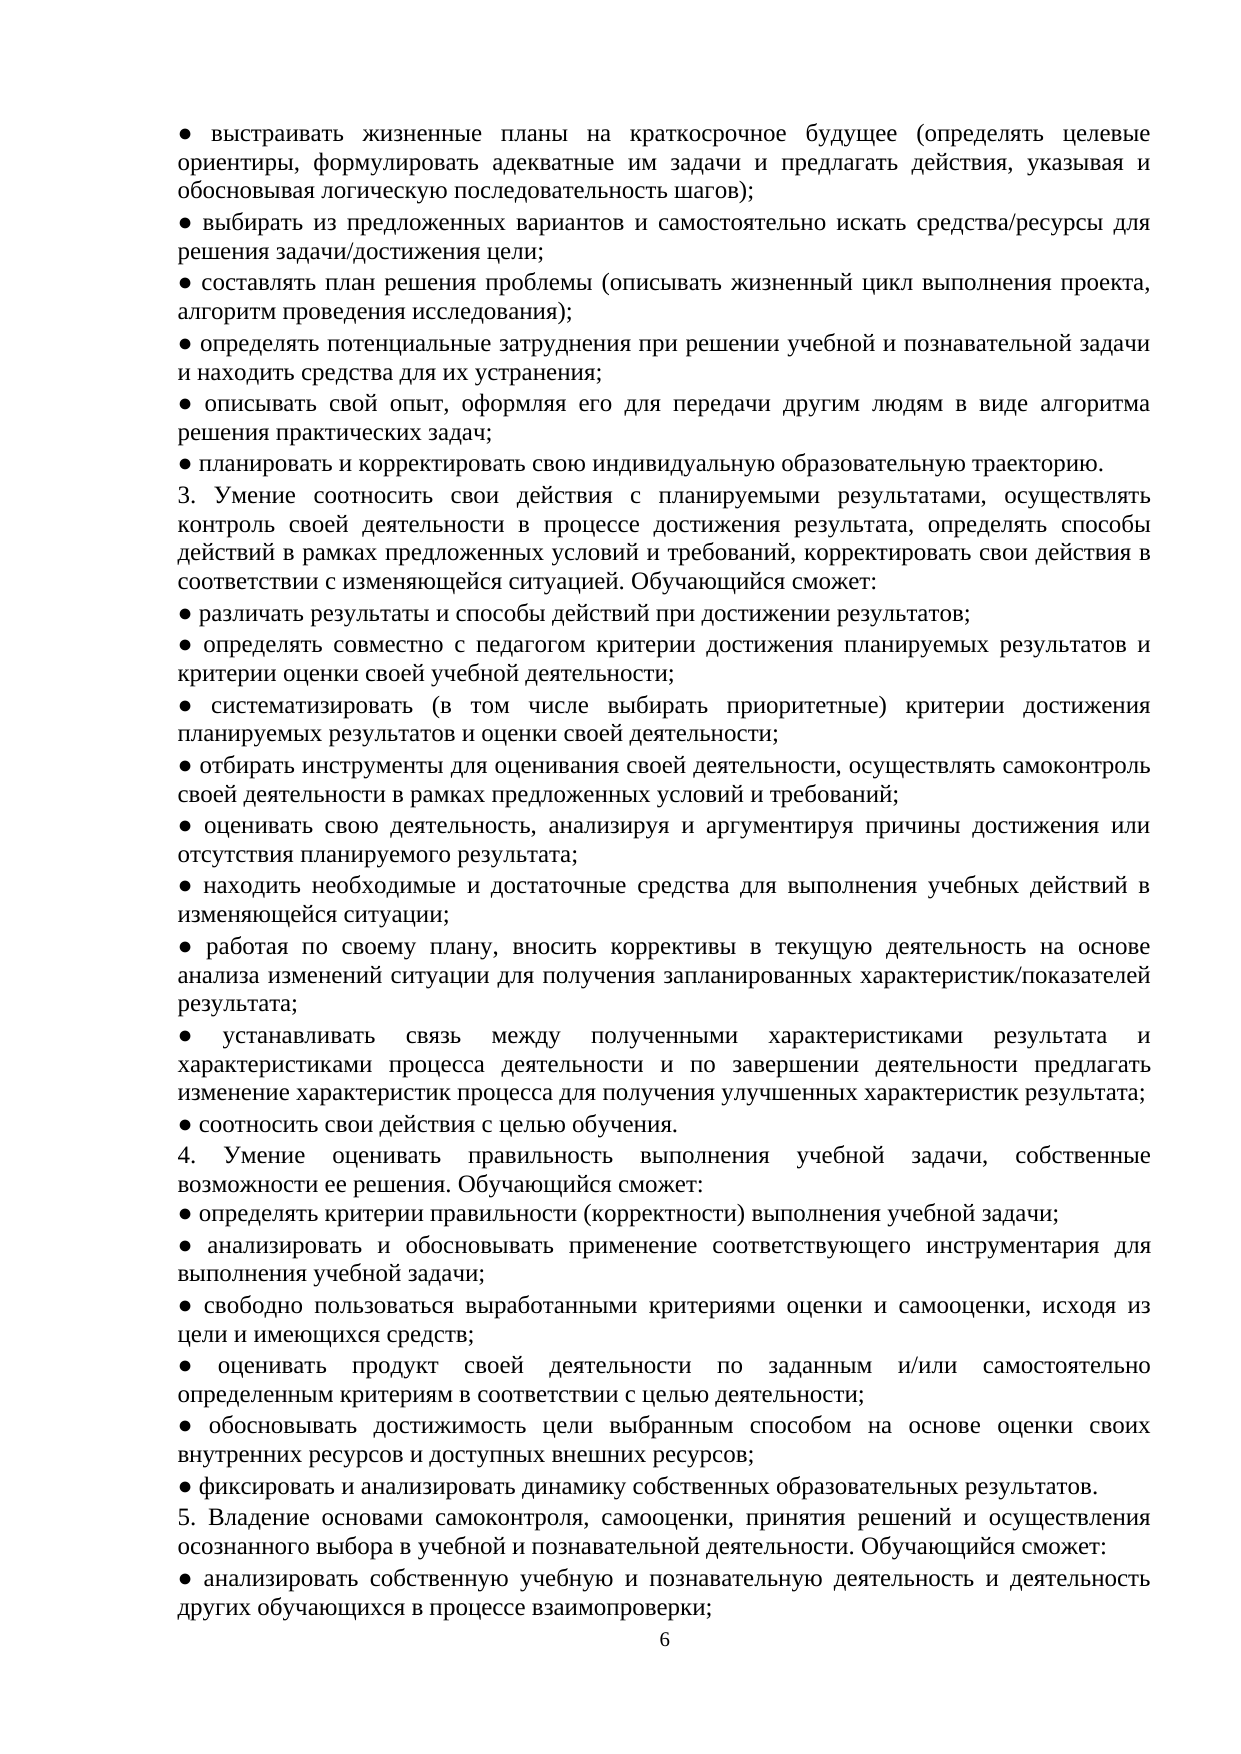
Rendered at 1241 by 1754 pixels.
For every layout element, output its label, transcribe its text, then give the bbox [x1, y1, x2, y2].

text ● составлять план решения проблемы (описывать жизненный цикл выполнения проекта, алгоритм проведения исследования); [177, 267, 1152, 325]
text ● анализировать и обосновывать применение соответствующего инструментария для выполнения учебной задачи; [177, 1230, 1152, 1287]
text 5. Владение основами самоконтроля, самооценки, принятия решений и осуществления осознанного выбора в учебной и познавательной деятельности. Обучающийся сможет: [177, 1502, 1152, 1560]
text ● оценивать свою деятельность, анализируя и аргументируя причины достижения или отсутствия планируемого результата; [177, 810, 1152, 868]
text ● выбирать из предложенных вариантов и самостоятельно искать средства/ресурсы для решения задачи/достижения цели; [177, 207, 1152, 265]
text ● анализировать собственную учебную и познавательную деятельность и деятельность других обучающихся в процессе взаимопроверки; [177, 1563, 1152, 1620]
text ● планировать и корректировать свою индивидуальную образовательную траекторию. [177, 448, 1152, 477]
text ● фиксировать и анализировать динамику собственных образовательных результатов. [177, 1471, 1152, 1500]
text ● определять совместно с педагогом критерии достижения планируемых результатов и критерии оценки своей учебной деятельности; [177, 629, 1152, 687]
text ● определять критерии правильности (корректности) выполнения учебной задачи; [177, 1198, 1152, 1227]
text ● устанавливать связь между полученными характеристиками результата и характеристиками процесса деятельности и по завершении деятельности предлагать изменение характеристик процесса для получения улучшенных характеристик результата; [177, 1020, 1152, 1106]
text 3. Умение соотносить свои действия с планируемыми результатами, осуществлять контроль своей деятельности в процессе достижения результата, определять способы действий в рамках предложенных условий и требований, корректировать свои действия в соответствии с изменяющейся ситуацией. Обучающийся сможет: [177, 480, 1152, 595]
text ● работая по своему плану, вносить коррективы в текущую деятельность на основе анализа изменений ситуации для получения запланированных характеристик/показателей результата; [177, 931, 1152, 1017]
text ● соотносить свои действия с целью обучения. [177, 1109, 1152, 1138]
text ● оценивать продукт своей деятельности по заданным и/или самостоятельно определенным критериям в соответствии с целью деятельности; [177, 1350, 1152, 1408]
text ● систематизировать (в том числе выбирать приоритетные) критерии достижения планируемых результатов и оценки своей деятельности; [177, 690, 1152, 747]
text ● различать результаты и способы действий при достижении результатов; [177, 598, 1152, 627]
text ● находить необходимые и достаточные средства для выполнения учебных действий в изменяющейся ситуации; [177, 871, 1152, 928]
text ● определять потенциальные затруднения при решении учебной и познавательной задачи и находить средства для их устранения; [177, 328, 1152, 385]
text 4. Умение оценивать правильность выполнения учебной задачи, собственные возможности ее решения. Обучающийся сможет: [177, 1141, 1152, 1198]
text ● выстраивать жизненные планы на краткосрочное будущее (определять целевые ориентиры, формулировать адекватные им задачи и предлагать действия, указывая и обосновывая логическую последовательность шагов); [177, 118, 1152, 204]
text ● свободно пользоваться выработанными критериями оценки и самооценки, исходя из цели и имеющихся средств; [177, 1290, 1152, 1347]
text ● обосновывать достижимость цели выбранным способом на основе оценки своих внутренних ресурсов и доступных внешних ресурсов; [177, 1411, 1152, 1468]
text ● отбирать инструменты для оценивания своей деятельности, осуществлять самоконтроль своей деятельности в рамках предложенных условий и требований; [177, 750, 1152, 807]
text ● описывать свой опыт, оформляя его для передачи другим людям в виде алгоритма решения практических задач; [177, 388, 1152, 446]
